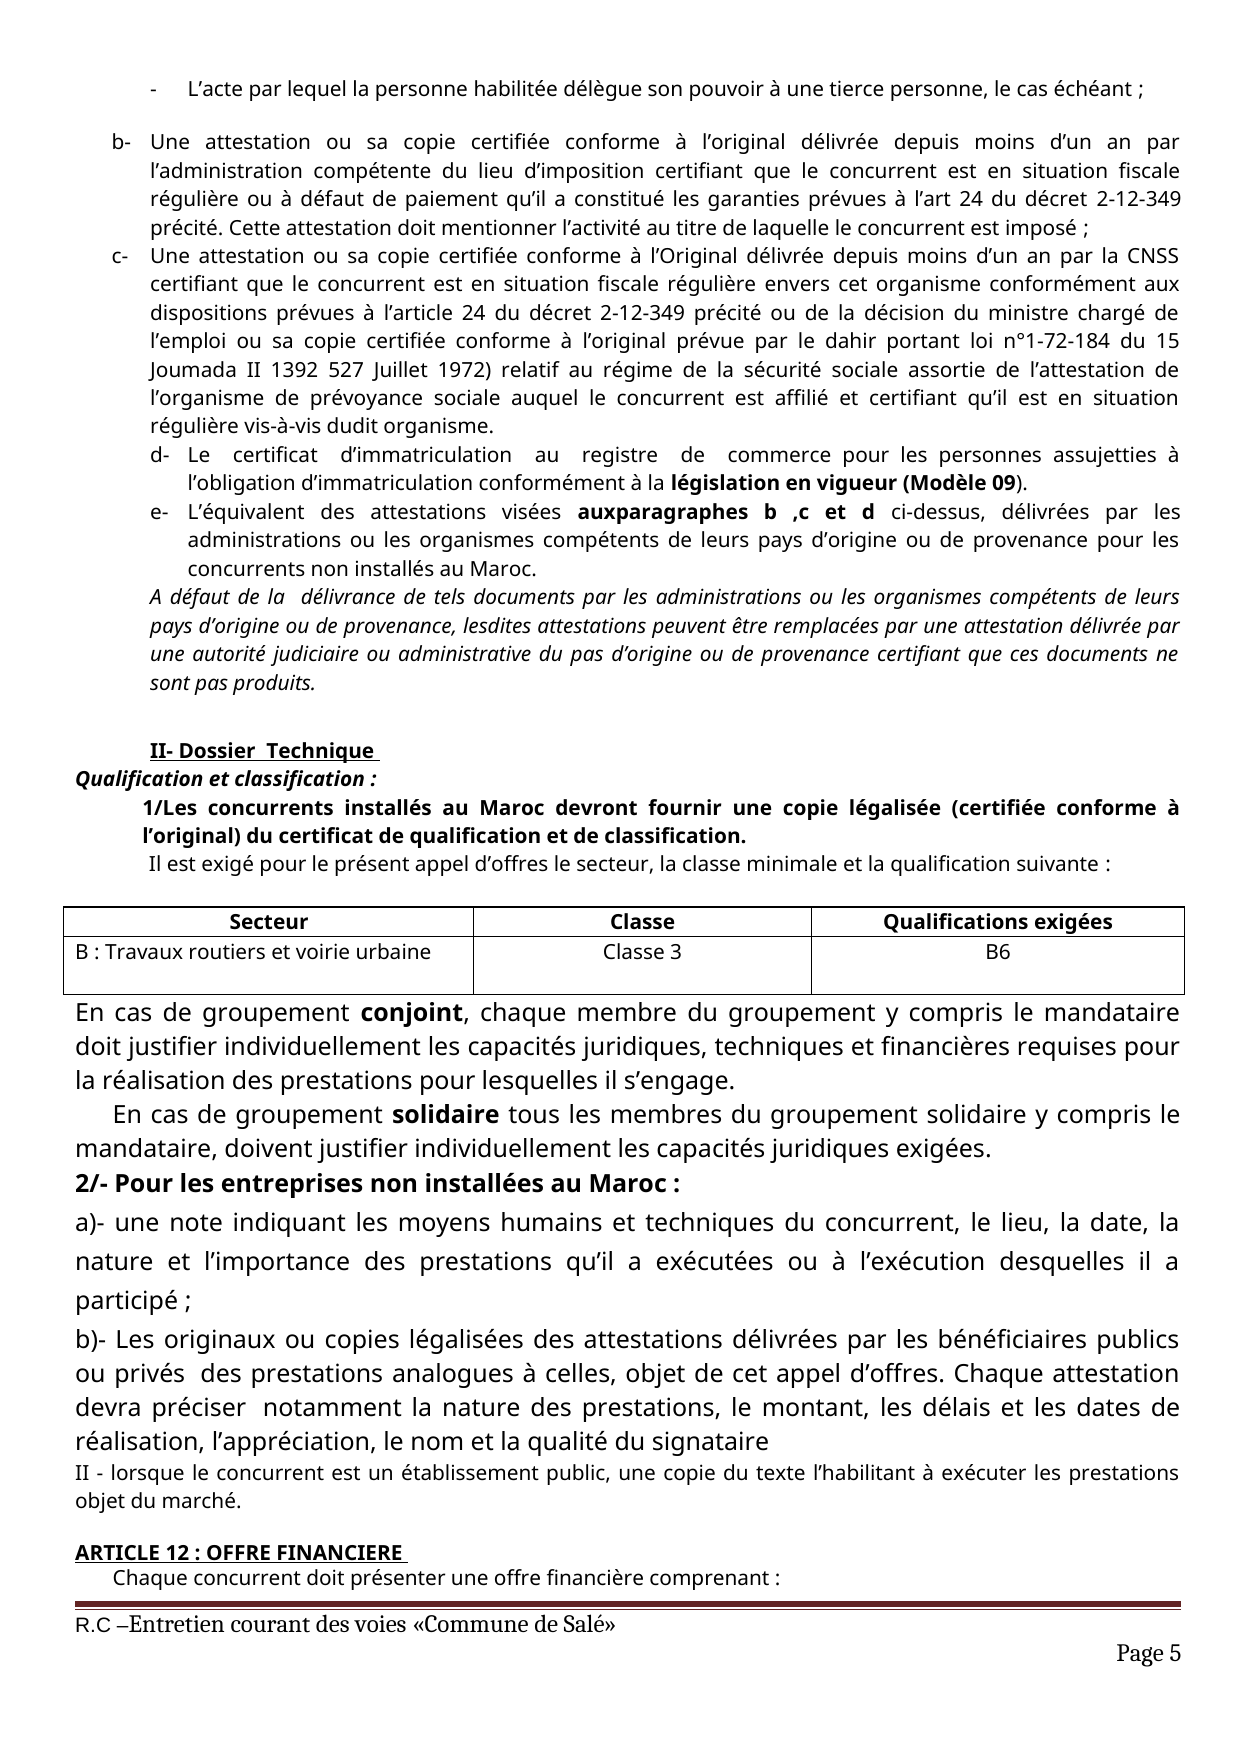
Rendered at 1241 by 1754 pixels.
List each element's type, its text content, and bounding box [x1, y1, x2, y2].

text b)- Les originaux ou copies légalisées des attestations délivrées par les bénéficiaires publics ou privés des prestations analogues à celles, objet de cet appel d’offres. Chaque attestation devra préciser notamment la nature des prestations, le montant, les délais et les dates de réalisation, l’appréciation, le nom et la qualité du signataire [75, 1322, 1181, 1458]
text 2/- Pour les entreprises non installées au Maroc : [75, 1165, 1181, 1199]
table_header Classe [474, 908, 811, 936]
text En cas de groupement conjoint, chaque membre du groupement y compris le mandataire doit justifier individuellement les capacités juridiques, techniques et financières requises pour la réalisation des prestations pour lesquelles il s’engage. [75, 995, 1181, 1097]
list L’équivalent des attestations visées auxparagraphes b ,c et d ci-dessus, délivrées par les administrations ou les organismes compétents de leurs pays d’origine ou de provenance pour les concurrents non installés au Maroc. [150, 497, 1181, 582]
list Le certificat d’immatriculation au registre de commerce pour les personnes assujetties à l’obligation d’immatriculation conformément à la législation en vigueur (Modèle 09). [150, 440, 1181, 497]
text A défaut de la délivrance de tels documents par les administrations ou les organismes compétents de leurs pays d’origine ou de provenance, lesdites attestations peuvent être remplacées par une attestation délivrée par une autorité judiciaire ou administrative du pas d’origine ou de provenance certifiant que ces documents ne sont pas produits. [150, 582, 1181, 696]
text II- Dossier Technique [150, 736, 1181, 764]
text Il est exigé pour le présent appel d’offres le secteur, la classe minimale et la qualification suivante : [75, 849, 1181, 878]
list L’acte par lequel la personne habilitée délègue son pouvoir à une tierce personne, le cas échéant ; [150, 74, 1181, 102]
text Chaque concurrent doit présenter une offre financière comprenant : [112, 1565, 1181, 1590]
text II - lorsque le concurrent est un établissement public, une copie du texte l’habilitant à exécuter les prestations objet du marché. [75, 1458, 1181, 1515]
table_cell B : Travaux routiers et voirie urbaine [64, 937, 473, 994]
text Qualification et classification : [75, 764, 1181, 793]
text a)- une note indiquant les moyens humains et techniques du concurrent, le lieu, la date, la nature et l’importance des prestations qu’il a exécutées ou à l’exécution desquelles il a participé ; [75, 1204, 1181, 1317]
table_header Qualifications exigées [812, 908, 1184, 936]
text En cas de groupement solidaire tous les membres du groupement solidaire y compris le mandataire, doivent justifier individuellement les capacités juridiques exigées. [75, 1097, 1181, 1165]
table_cell Classe 3 [474, 937, 811, 994]
text 1/Les concurrents installés au Maroc devront fournir une copie légalisée (certifiée conforme à l’original) du certificat de qualification et de classification. [142, 793, 1181, 849]
list Une attestation ou sa copie certifiée conforme à l’Original délivrée depuis moins d’un an par la CNSS certifiant que le concurrent est en situation fiscale régulière envers cet organisme conformément aux dispositions prévues à l’article 24 du décret 2-12-349 précité ou de la décision du ministre chargé de l’emploi ou sa copie certifiée conforme à l’original prévue par le dahir portant loi n°1-72-184 du 15 Joumada II 1392 527 Juillet 1972) relatif au régime de la sécurité sociale assortie de l’attestation de l’organisme de prévoyance sociale auquel le concurrent est affilié et certifiant qu’il est en situation régulière vis-à-vis dudit organisme. [111, 241, 1181, 440]
table_header Secteur [64, 908, 473, 936]
list Une attestation ou sa copie certifiée conforme à l’original délivrée depuis moins d’un an par l’administration compétente du lieu d’imposition certifiant que le concurrent est en situation fiscale régulière ou à défaut de paiement qu’il a constitué les garanties prévues à l’art 24 du décret 2-12-349 précité. Cette attestation doit mentionner l’activité au titre de laquelle le concurrent est imposé ; [111, 127, 1181, 241]
text ARTICLE 12 : OFFRE FINANCIERE [75, 1540, 1181, 1565]
table_cell B6 [812, 937, 1184, 994]
